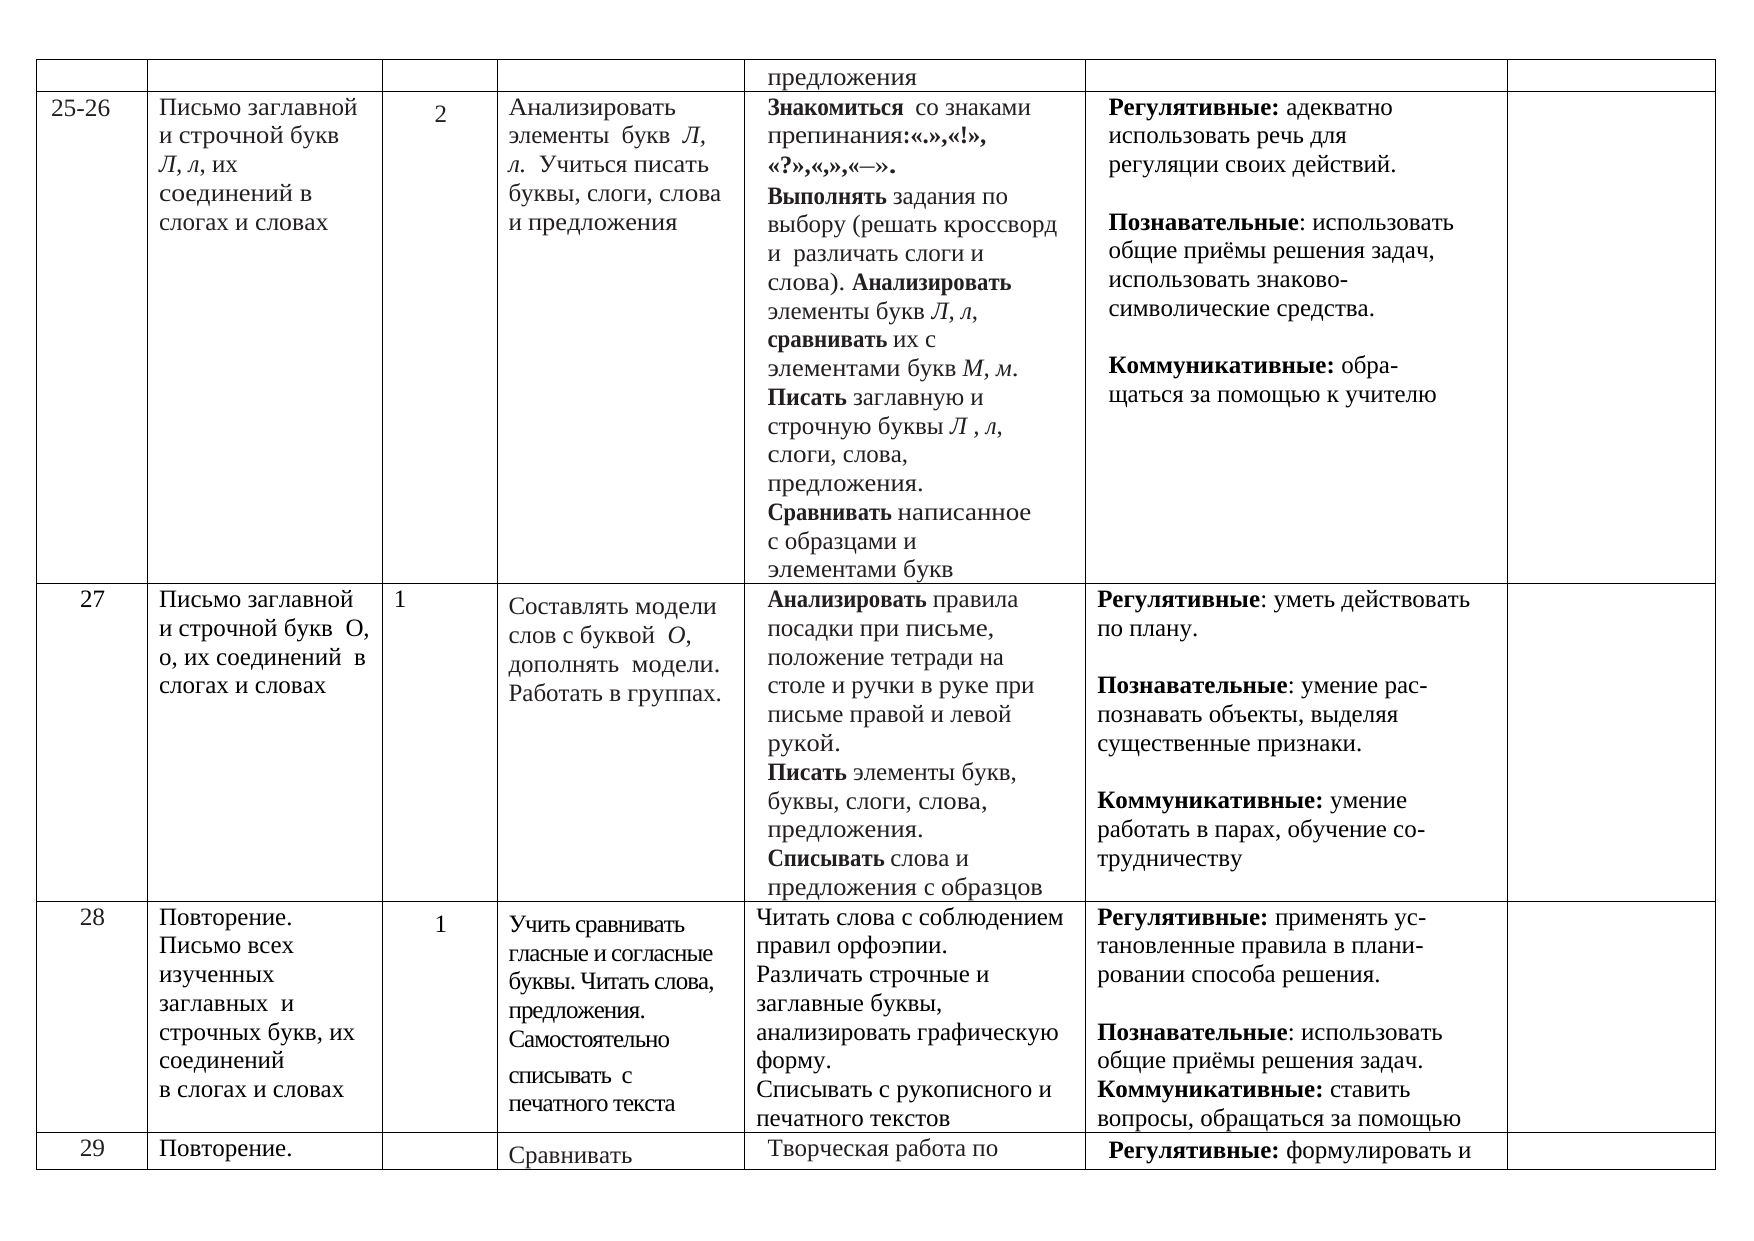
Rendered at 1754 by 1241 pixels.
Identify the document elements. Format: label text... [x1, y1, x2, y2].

table_cell 29 [37, 1133, 147, 1169]
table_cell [1086, 1133, 1507, 1169]
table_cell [148, 1133, 382, 1169]
table_cell 27 [37, 584, 147, 901]
table_cell [1508, 584, 1715, 901]
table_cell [498, 60, 744, 91]
table_cell Повторение. Письмо всех изученных заглавных и строчных букв, их соединений в слогах и словах [148, 902, 382, 1132]
table_cell Учить сравнивать гласные и согласные буквы. Читать слова, предложения. Самостоятельно списывать с печатного текста [498, 902, 744, 1132]
table_cell 1 [383, 584, 497, 901]
table_cell [1508, 1133, 1715, 1169]
table_cell Письмо заглавной и строчной букв Л, л, их соединений в слогах и словах [148, 92, 382, 583]
table_cell Регулятивные: уметь действовать по плану. Познавательные: умение распознавать объекты, выделяя существенные признаки. Коммуникативные: умение работать в парах, обучение сотрудничеству [1086, 584, 1507, 901]
table_cell 24 [37, 60, 147, 91]
table_cell Составлять модели слов с буквой О, дополнять модели. Работать в группах. [498, 584, 744, 901]
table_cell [1086, 60, 1507, 91]
table_cell [1508, 92, 1715, 583]
table_cell 25-26 [37, 92, 147, 583]
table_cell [745, 1133, 1085, 1169]
table_cell Анализировать правила посадки при письме, положение тетради на столе и ручки в руке при письме правой и левой рукой. Писать элементы букв, буквы, слоги, слова, предложения. Списывать слова и предложения с образцов [745, 584, 1085, 901]
table_cell [1508, 60, 1715, 91]
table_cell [745, 60, 1085, 91]
table_cell 1 [383, 902, 497, 1132]
table_cell 1 [383, 60, 497, 91]
table_cell [1508, 902, 1715, 1132]
table_cell Регулятивные: адекватно использовать речь для регуляции своих действий. Познавательные: использовать общие приёмы решения задач, использовать знаково-символические средства. Коммуникативные: обращаться за помощью к учителю [1086, 92, 1507, 583]
table_cell Анализировать элементы букв Л, л. Учиться писать буквы, слоги, слова и предложения [498, 92, 744, 583]
table_cell 2 [383, 92, 497, 583]
table_cell Письмо заглавной и строчной букв О, о, их соединений в слогах и словах [148, 584, 382, 901]
table_cell 28 [37, 902, 147, 1132]
table_cell Регулятивные: применять установленные правила в планировании способа решения. Познавательные: использовать общие приёмы решения задач. Коммуникативные: ставить вопросы, обращаться за помощью [1086, 902, 1507, 1132]
table_cell Читать слова с соблюдением правил орфоэпии. Различать строчные и заглавные буквы, анализировать графическую форму. Списывать с рукописного и печатного текстов [745, 902, 1085, 1132]
table_cell 1 [383, 1133, 497, 1169]
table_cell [148, 60, 382, 91]
table_cell Знакомиться со знаками препинания:«.»,«!», «?»,«,»,«–». Выполнять задания по выбору (решать кроссворд и различать слоги и слова). Анализировать элементы букв Л, л, сравнивать их с элементами букв М, м. Писать заглавную и строчную буквы Л , л, слоги, слова, предложения. Сравнивать написанное с образцами и элементами букв [745, 92, 1085, 583]
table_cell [498, 1133, 744, 1169]
